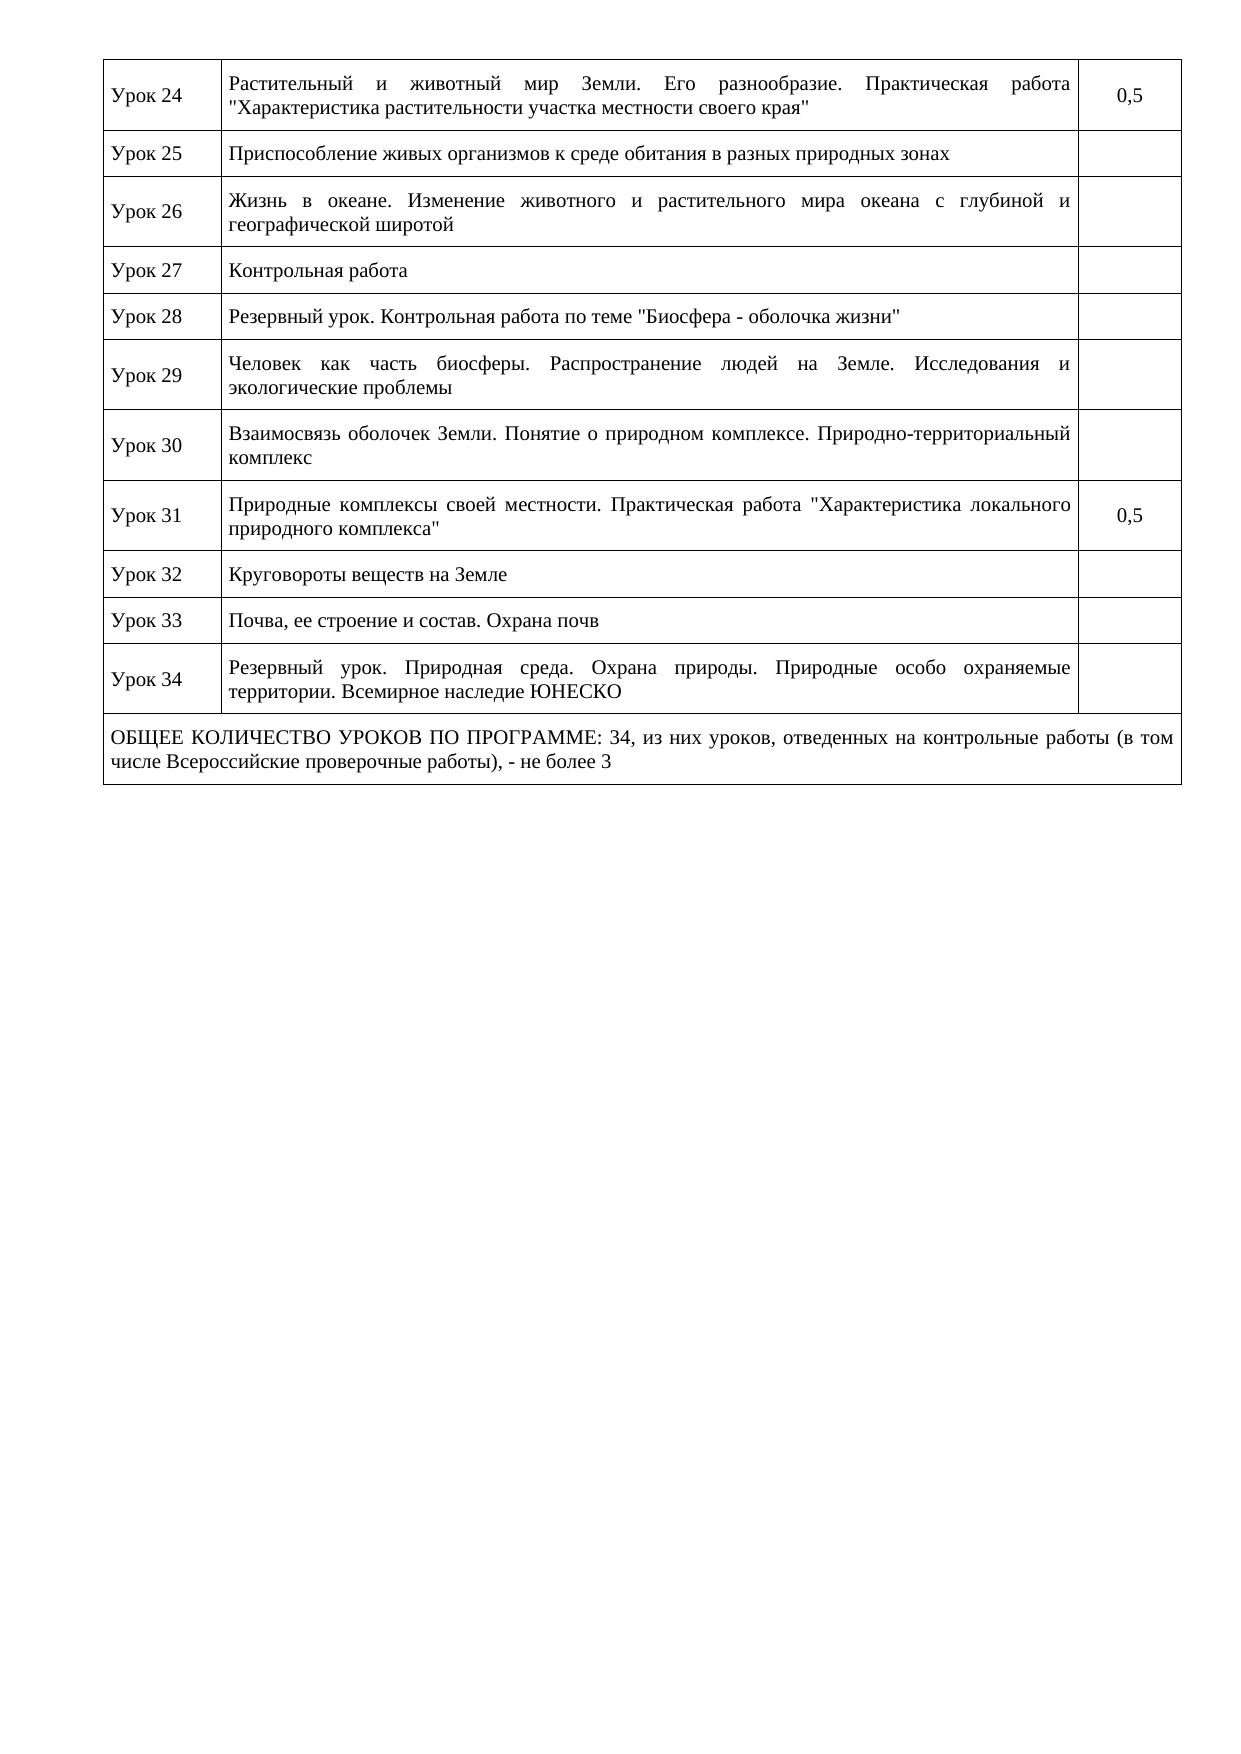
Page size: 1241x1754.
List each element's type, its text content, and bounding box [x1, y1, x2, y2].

table_cell Круговороты веществ на Земле [222, 551, 1078, 597]
table_cell Урок 24 [104, 60, 221, 129]
table_cell Урок 26 [104, 177, 221, 246]
table_cell Урок 33 [104, 598, 221, 643]
table_cell 0,5 [1079, 60, 1181, 129]
table_cell [1079, 177, 1181, 246]
table_cell 0,5 [1079, 481, 1181, 550]
table_cell Урок 25 [104, 131, 221, 176]
table_cell Урок 28 [104, 294, 221, 339]
table_cell Почва, ее строение и состав. Охрана почв [222, 598, 1078, 643]
table_cell Урок 31 [104, 481, 221, 550]
table_cell Урок 32 [104, 551, 221, 597]
table_cell Взаимосвязь оболочек Земли. Понятие о природном комплексе. Природно-территориальный комплекс [222, 410, 1078, 480]
table_cell Урок 34 [104, 644, 221, 713]
table_cell Контрольная работа [222, 247, 1078, 293]
table_cell [1079, 551, 1181, 597]
table_cell Резервный урок. Природная среда. Охрана природы. Природные особо охраняемые территории. Всемирное наследие ЮНЕСКО [222, 644, 1078, 713]
table_cell ОБЩЕЕ КОЛИЧЕСТВО УРОКОВ ПО ПРОГРАММЕ: 34, из них уроков, отведенных на контрольные работы (в том числе Всероссийские проверочные работы), - не более 3 [104, 714, 1181, 784]
table_cell Резервный урок. Контрольная работа по теме "Биосфера - оболочка жизни" [222, 294, 1078, 339]
table_cell Растительный и животный мир Земли. Его разнообразие. Практическая работа "Характеристика растительности участка местности своего края" [222, 60, 1078, 129]
table_cell Жизнь в океане. Изменение животного и растительного мира океана с глубиной и географической широтой [222, 177, 1078, 246]
table_cell Природные комплексы своей местности. Практическая работа "Характеристика локального природного комплекса" [222, 481, 1078, 550]
table_cell Урок 29 [104, 340, 221, 409]
table_cell Приспособление живых организмов к среде обитания в разных природных зонах [222, 131, 1078, 176]
table_cell [1079, 247, 1181, 293]
table_cell [1079, 294, 1181, 339]
table_cell Человек как часть биосферы. Распространение людей на Земле. Исследования и экологические проблемы [222, 340, 1078, 409]
table_cell Урок 30 [104, 410, 221, 480]
table_cell [1079, 598, 1181, 643]
table_cell [1079, 131, 1181, 176]
table_cell [1079, 340, 1181, 409]
table_cell [1079, 644, 1181, 713]
table_cell [1079, 410, 1181, 480]
table_cell Урок 27 [104, 247, 221, 293]
